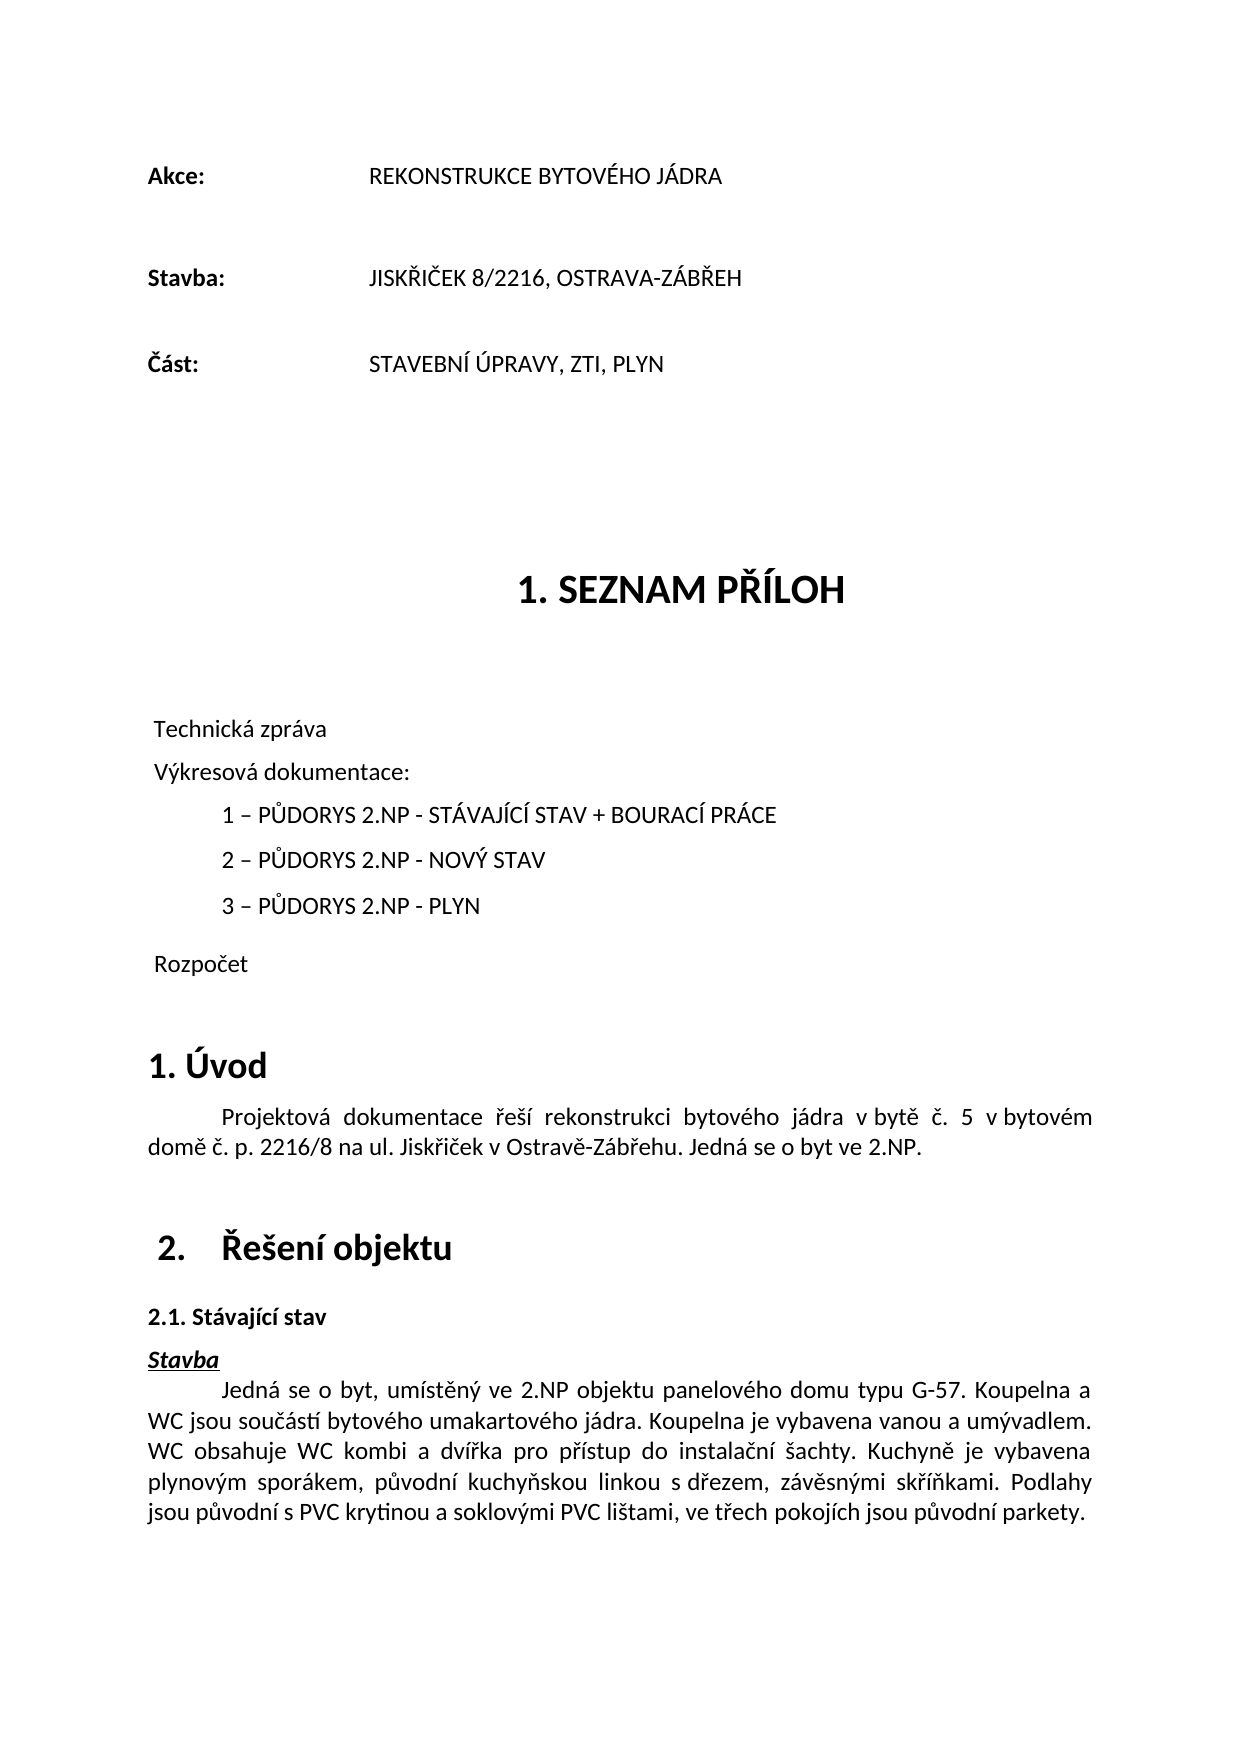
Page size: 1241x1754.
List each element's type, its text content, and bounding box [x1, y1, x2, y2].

text 1. Úvod [148, 1042, 1093, 1088]
text Rozpočet [154, 949, 1093, 979]
text 1. SEZNAM PŘÍLOH [441, 563, 1093, 614]
text Jedná se o byt, umístěný ve 2.NP objektu panelového domu typu G-57. Koupelna a WC jsou součástí bytového umakartového jádra. Koupelna je vybavena vanou a umývadlem. WC obsahuje WC kombi a dvířka pro přístup do instalační šachty. Kuchyně je vybavena plynovým sporákem, původní kuchyňskou linkou s dřezem, závěsnými skříňkami. Podlahy jsou původní s PVC krytinou a soklovými PVC lištami, ve třech pokojích jsou původní parkety. [148, 1374, 1093, 1527]
text Stavba: JISKŘIČEK 8/2216, OSTRAVA-ZÁBŘEH [148, 262, 1093, 293]
text Projektová dokumentace řeší rekonstrukci bytového jádra v bytě č. 5 v bytovém domě č. p. 2216/8 na ul. Jiskřiček v Ostravě-Zábřehu. Jedná se o byt ve 2.NP. [148, 1101, 1093, 1162]
text Výkresová dokumentace: [154, 756, 1093, 786]
text Technická zpráva [148, 713, 1093, 743]
text 3 – PŮDORYS 2.NP - PLYN [148, 890, 1093, 921]
list Řešení objektu [157, 1224, 1093, 1270]
text 2.1. Stávající stav [148, 1301, 1093, 1331]
text Část: STAVEBNÍ ÚPRAVY, ZTI, PLYN [148, 348, 1093, 379]
text Akce: REKONSTRUKCE BYTOVÉHO JÁDRA [148, 160, 1093, 191]
text 2 – PŮDORYS 2.NP - NOVÝ STAV [148, 845, 1093, 875]
text Stavba [148, 1344, 1093, 1374]
text 1 – PŮDORYS 2.NP - STÁVAJÍCÍ STAV + BOURACÍ PRÁCE [148, 799, 1093, 829]
